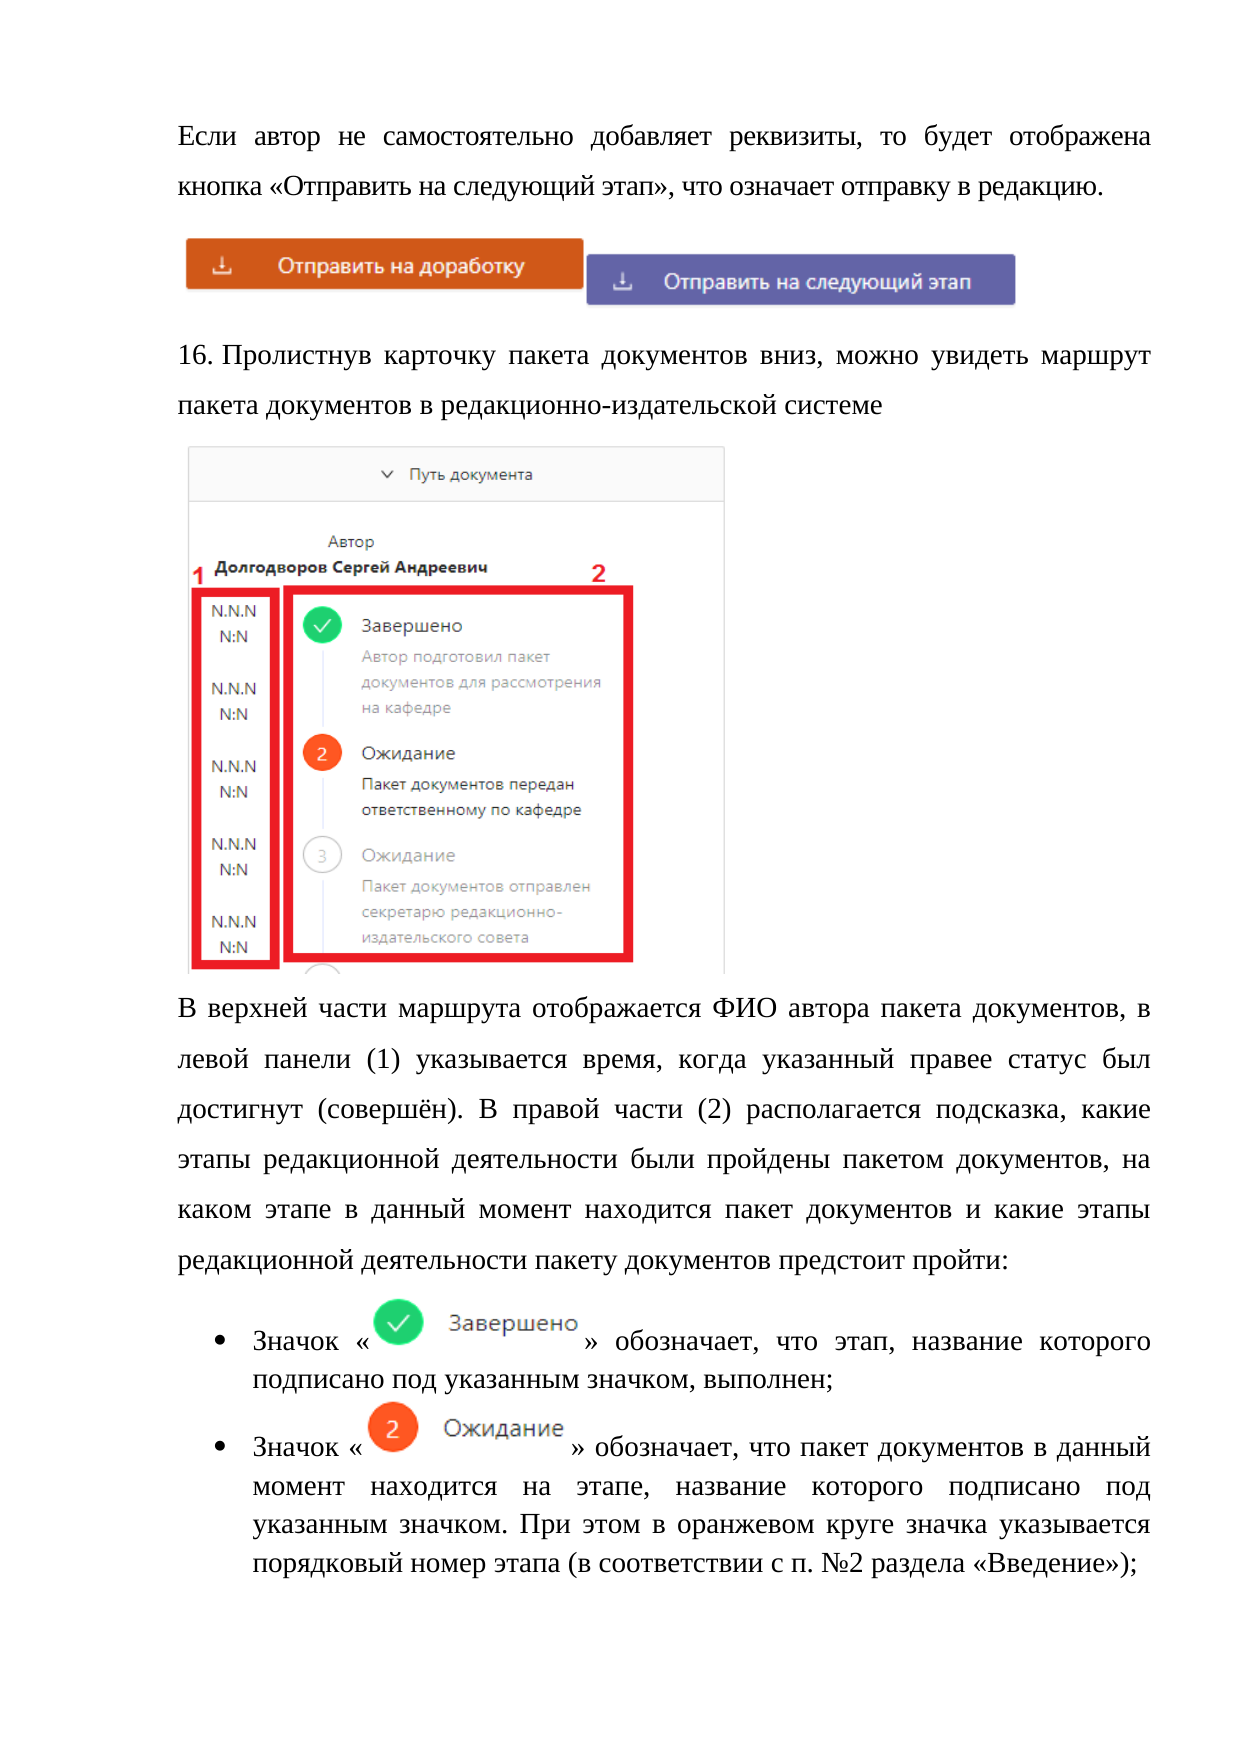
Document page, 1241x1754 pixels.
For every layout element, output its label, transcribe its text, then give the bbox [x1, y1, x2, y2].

picture [177, 218, 1024, 321]
list В верхней части маршрута отображается ФИО автора пакета документов, в левой панели (1) указывается время, когда указанный правее статус был достигнут (совершён). В правой части (2) располагается подсказка, какие этапы редакционной деятельности были пройдены пакетом документов, на каком этапе в данный момент находится пакет документов и какие этапы редакционной деятельности пакету документов предстоит пройти: [177, 990, 1152, 1276]
list Пролистнув карточку пакета документов вниз, можно увидеть маршрут пакета документов в редакционно-издательской системе [177, 337, 1152, 421]
picture [362, 1400, 571, 1457]
list Значок «» обозначает, что этап, название которого подписано под указанным значком, выполнен; [215, 1292, 1152, 1395]
list Если автор не самостоятельно добавляет реквизиты, то будет отображена кнопка «Отправить на следующий этап», что означает отправку в редакцию. [177, 118, 1152, 202]
picture [369, 1292, 584, 1351]
list Значок «» обозначает, что пакет документов в данный момент находится на этапе, название которого подписано под указанным значком. При этом в оранжевом круге значка указывается порядковый номер этапа (в соответствии с п. №2 раздела «Введение»); [215, 1400, 1152, 1578]
picture [177, 437, 735, 974]
